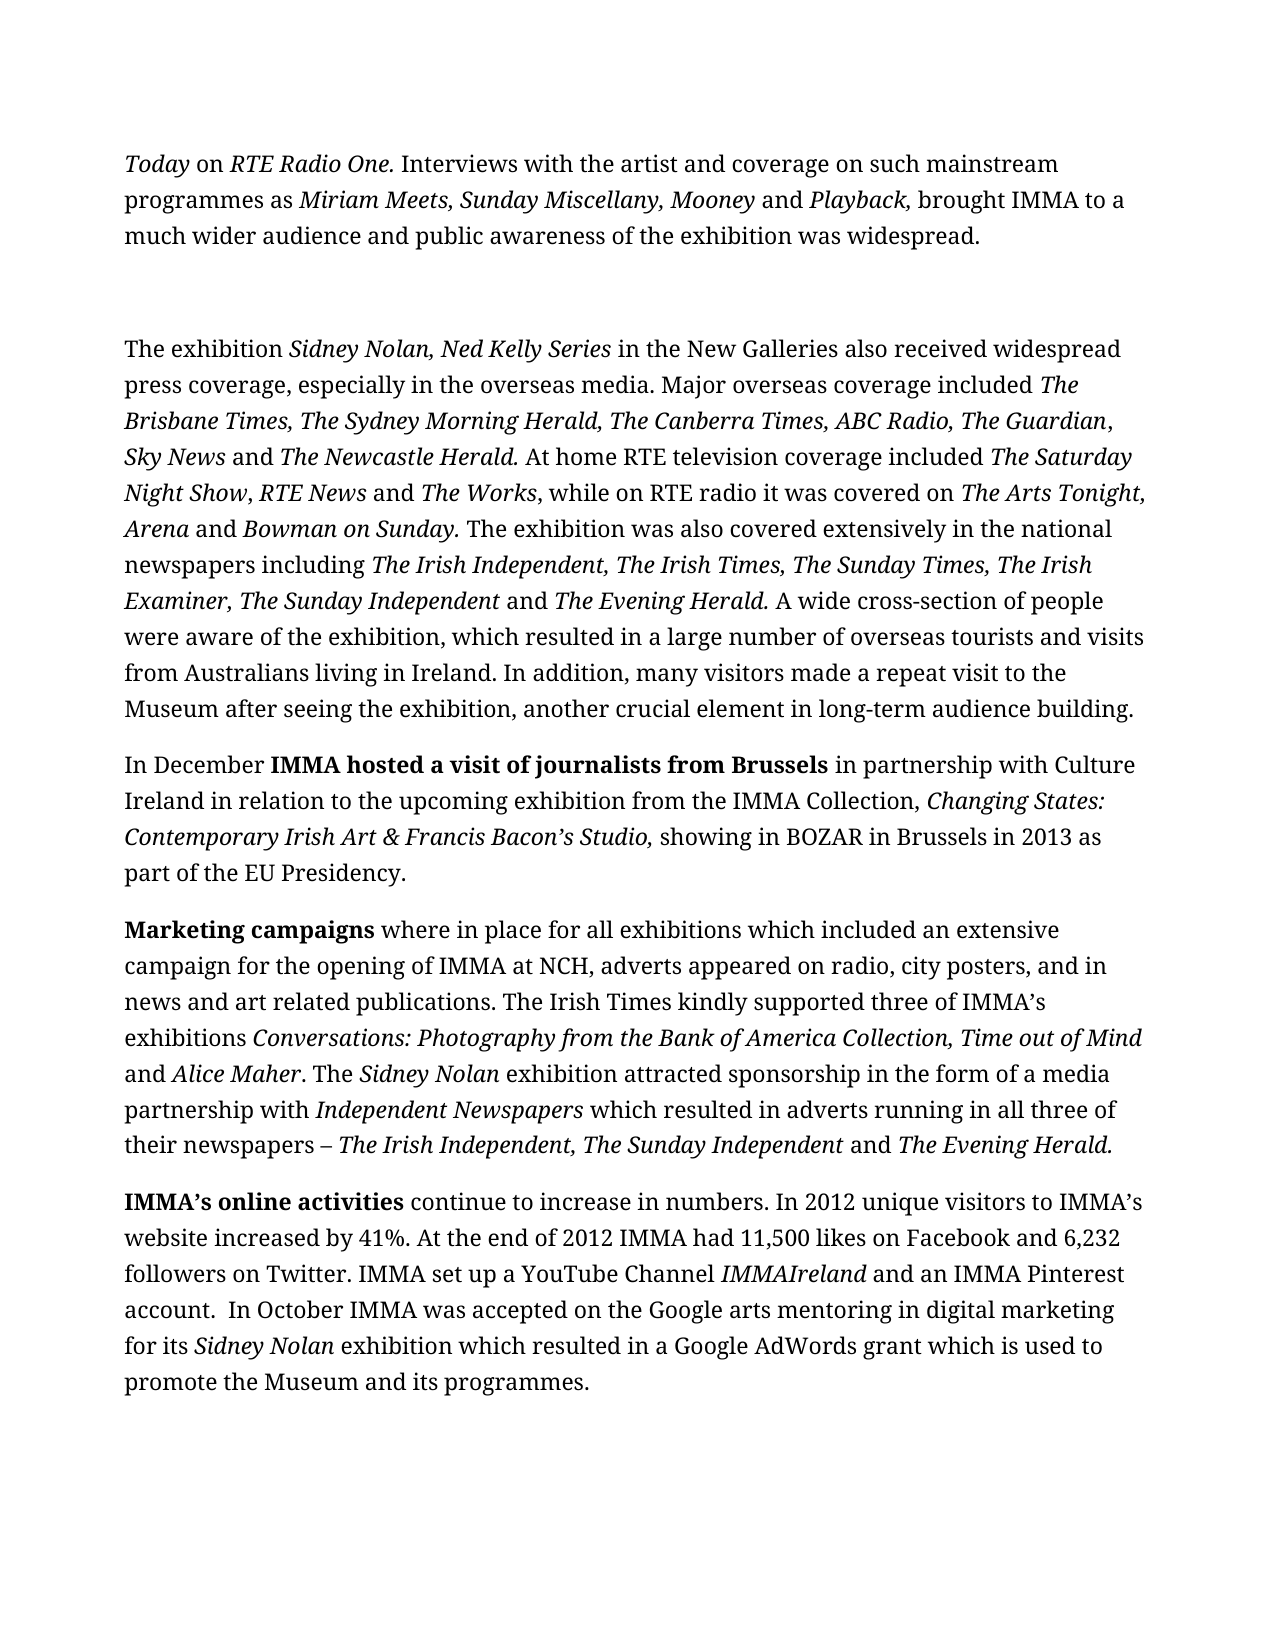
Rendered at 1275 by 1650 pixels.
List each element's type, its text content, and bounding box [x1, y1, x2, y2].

text The exhibition Sidney Nolan, Ned Kelly Series in the New Galleries also received widespread press coverage, especially in the overseas media. Major overseas coverage included The Brisbane Times, The Sydney Morning Herald, The Canberra Times, ABC Radio, The Guardian, Sky News and The Newcastle Herald. At home RTE television coverage included The Saturday Night Show, RTE News and The Works, while on RTE radio it was covered on The Arts Tonight, Arena and Bowman on Sunday. The exhibition was also covered extensively in the national newspapers including The Irish Independent, The Irish Times, The Sunday Times, The Irish Examiner, The Sunday Independent and The Evening Herald. A wide cross-section of people were aware of the exhibition, which resulted in a large number of overseas tourists and visits from Australians living in Ireland. In addition, many visitors made a repeat visit to the Museum after seeing the exhibition, another crucial element in long-term audience building. [124, 333, 1151, 724]
text In December IMMA hosted a visit of journalists from Brussels in partnership with Culture Ireland in relation to the upcoming exhibition from the IMMA Collection, Changing States: Contemporary Irish Art & Francis Bacon’s Studio, showing in BOZAR in Brussels in 2013 as part of the EU Presidency. [124, 749, 1151, 888]
text IMMA’s online activities continue to increase in numbers. In 2012 unique visitors to IMMA’s website increased by 41%. At the end of 2012 IMMA had 11,500 likes on Facebook and 6,232 followers on Twitter. IMMA set up a YouTube Channel IMMAIreland and an IMMA Pinterest account. In October IMMA was accepted on the Google arts mentoring in digital marketing for its Sidney Nolan exhibition which resulted in a Google AdWords grant which is used to promote the Museum and its programmes. [124, 1186, 1151, 1397]
text Marketing campaigns where in place for all exhibitions which included an extensive campaign for the opening of IMMA at NCH, adverts appeared on radio, city posters, and in news and art related publications. The Irish Times kindly supported three of IMMA’s exhibitions Conversations: Photography from the Bank of America Collection, Time out of Mind and Alice Maher. The Sidney Nolan exhibition attracted sponsorship in the form of a media partnership with Independent Newspapers which resulted in adverts running in all three of their newspapers – The Irish Independent, The Sunday Independent and The Evening Herald. [124, 914, 1151, 1161]
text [124, 148, 1151, 251]
